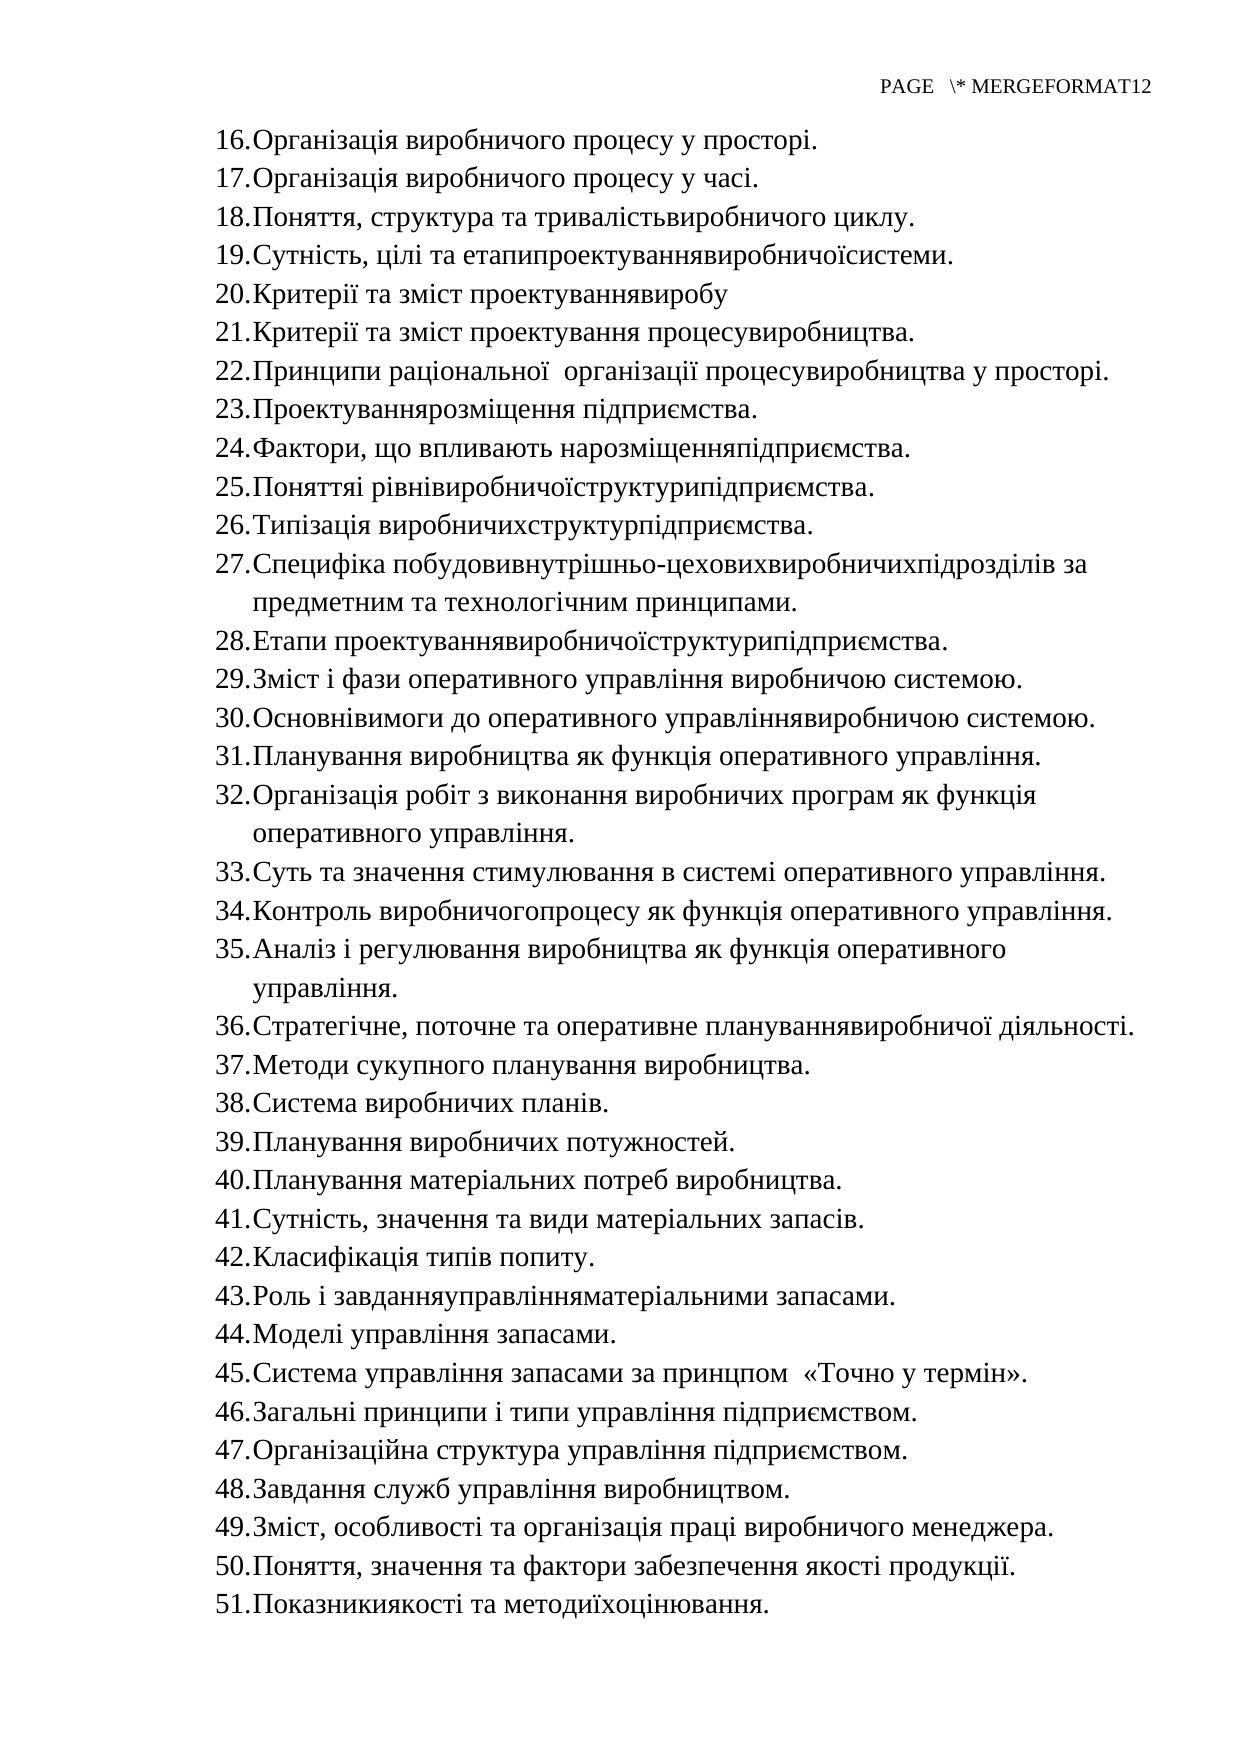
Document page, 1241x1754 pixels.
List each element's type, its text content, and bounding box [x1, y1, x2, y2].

list Загальні принципи і типи управління підприємством. [215, 1394, 1152, 1427]
list Організація робіт з виконання виробничих програм як функція оперативного управління. [215, 777, 1152, 849]
list Сутність, цілі та етапипроектуваннявиробничоїсистеми. [215, 237, 1152, 271]
list Показникиякості та методиїхоцінювання. [215, 1586, 1152, 1620]
list Завдання служб управління виробництвом. [215, 1471, 1152, 1504]
list Система виробничих планів. [215, 1085, 1152, 1119]
list Класифікація типів попиту. [215, 1239, 1152, 1273]
list Зміст, особливості та організація праці виробничого менеджера. [215, 1509, 1152, 1543]
list Поняття, значення та фактори забезпечення якості продукції. [215, 1548, 1152, 1581]
list Методи сукупного планування виробництва. [215, 1047, 1152, 1080]
list Планування виробничих потужностей. [215, 1124, 1152, 1157]
list Планування матеріальних потреб виробництва. [215, 1162, 1152, 1196]
list Організація виробничого процесу у просторі. [215, 122, 1152, 155]
list Типізація виробничихструктурпідприємства. [215, 507, 1152, 541]
list Проектуваннярозміщення підприємства. [215, 392, 1152, 425]
list Основнівимоги до оперативного управліннявиробничою системою. [215, 700, 1152, 733]
list Зміст і фази оперативного управління виробничою системою. [215, 661, 1152, 695]
list Фактори, що впливають нарозміщенняпідприємства. [215, 430, 1152, 464]
list Сутність, значення та види матеріальних запасів. [215, 1201, 1152, 1234]
list Система управління запасами за принцпом «Точно у термін». [215, 1355, 1152, 1389]
list Стратегічне, поточне та оперативне плануваннявиробничої діяльності. [215, 1008, 1152, 1042]
list Критерії та зміст проектування процесувиробництва. [215, 314, 1152, 348]
list Критерії та зміст проектуваннявиробу [215, 276, 1152, 309]
list Організаційна структура управління підприємством. [215, 1432, 1152, 1466]
list Специфіка побудовивнутрішньо-цеховихвиробничихпідрозділів за предметним та технологічним принципами. [215, 546, 1152, 618]
list Роль і завданняуправлінняматеріальними запасами. [215, 1278, 1152, 1312]
list Аналіз і регулювання виробництва як функція оперативного управління. [215, 931, 1152, 1003]
list Моделі управління запасами. [215, 1317, 1152, 1350]
list Етапи проектуваннявиробничоїструктурипідприємства. [215, 623, 1152, 656]
list Організація виробничого процесу у часі. [215, 160, 1152, 194]
list Поняття, структура та тривалістьвиробничого циклу. [215, 199, 1152, 232]
list Принципи раціональної організації процесувиробництва у просторі. [215, 353, 1152, 387]
list Планування виробництва як функція оперативного управління. [215, 738, 1152, 772]
list Поняттяі рівнівиробничоїструктурипідприємства. [215, 469, 1152, 502]
list Суть та значення стимулювання в системі оперативного управління. [215, 854, 1152, 888]
list Контроль виробничогопроцесу як функція оперативного управління. [215, 893, 1152, 926]
